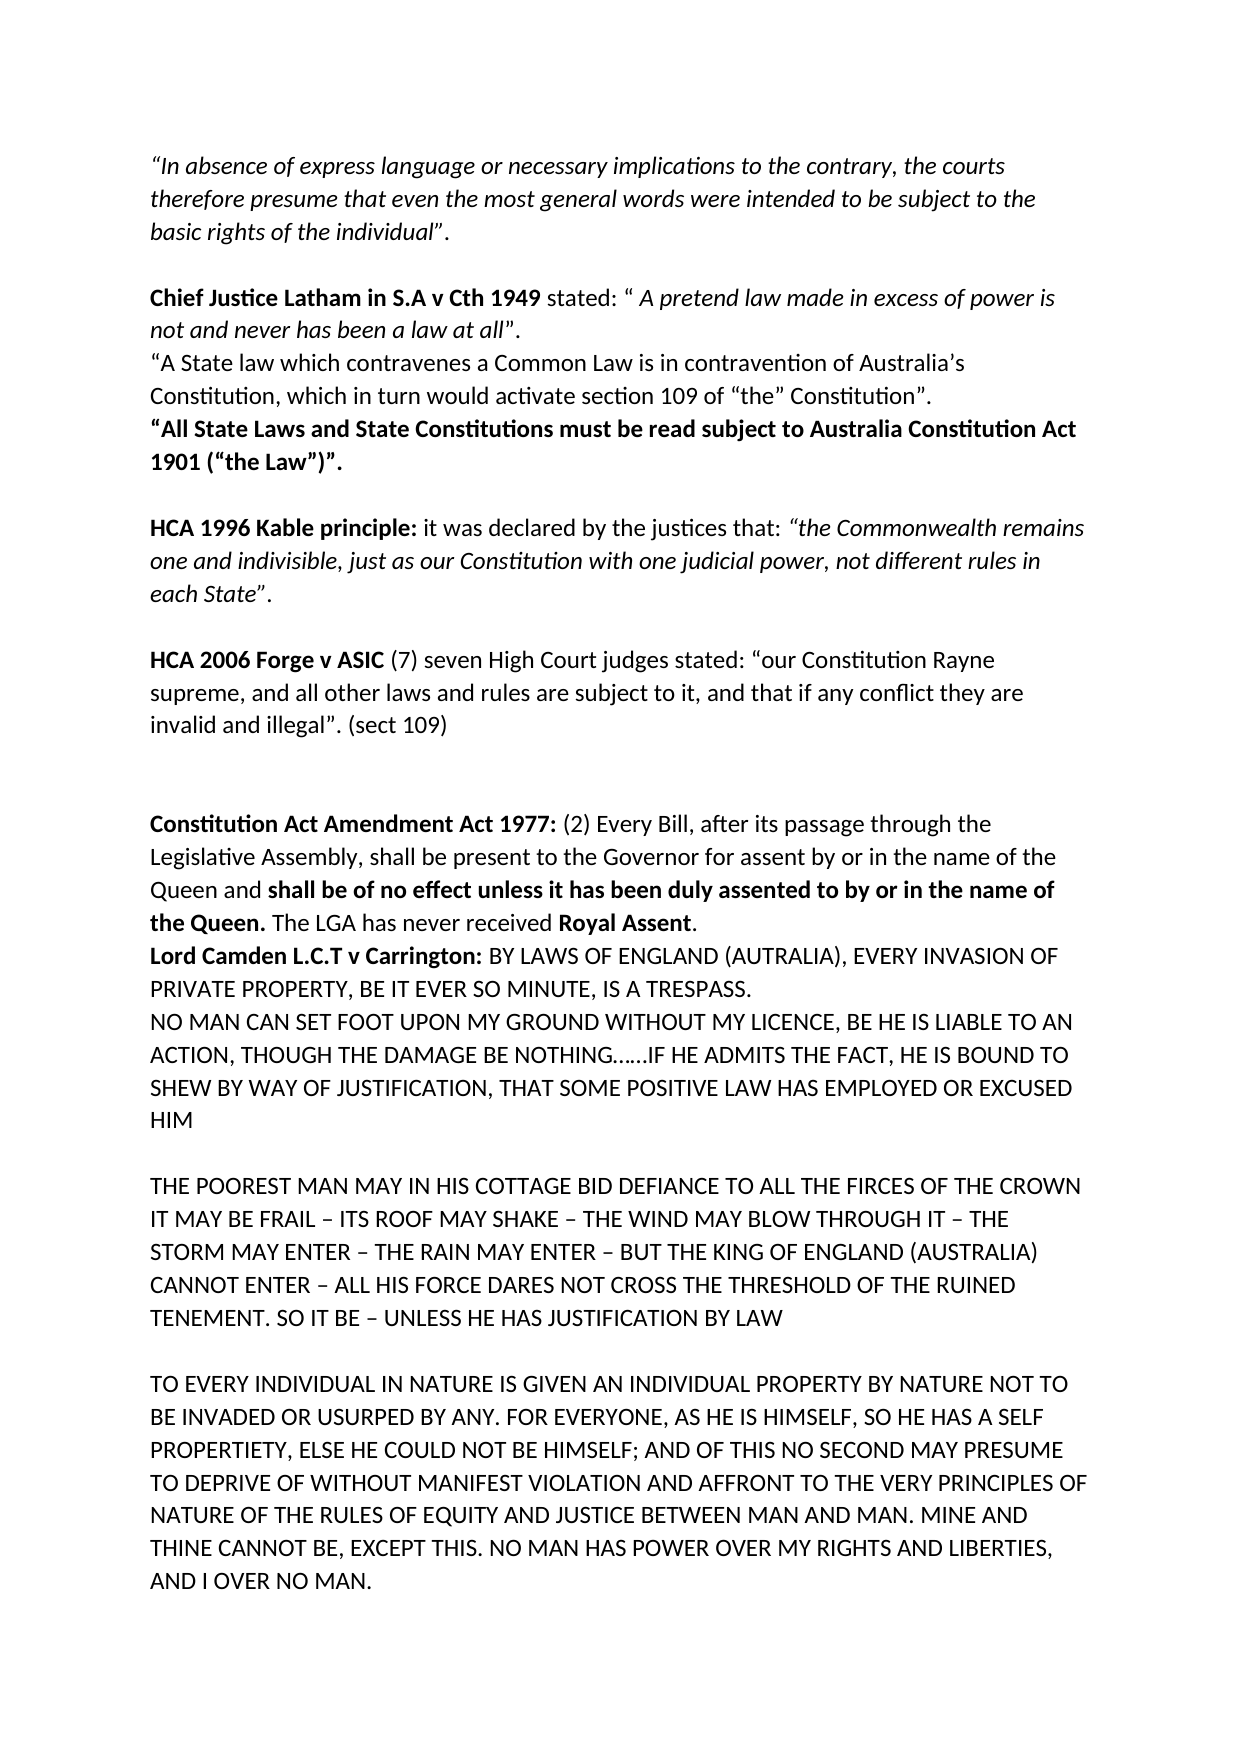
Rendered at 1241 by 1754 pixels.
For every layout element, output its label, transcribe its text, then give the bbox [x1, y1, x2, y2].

text Lord Camden L.C.T v Carrington: BY LAWS OF ENGLAND (AUTRALIA), EVERY INVASION OF PRIVATE PROPERTY, BE IT EVER SO MINUTE, IS A TRESPASS. [150, 940, 1090, 1003]
text Chief Justice Latham in S.A v Cth 1949 stated: “ A pretend law made in excess of power is not and never has been a law at all”. [150, 282, 1090, 345]
text Constitution Act Amendment Act 1977: (2) Every Bill, after its passage through the Legislative Assembly, shall be present to the Governor for assent by or in the name of the Queen and shall be of no effect unless it has been duly assented to by or in the name of the Queen. The LGA has never received Royal Assent. [150, 808, 1090, 938]
text THE POOREST MAN MAY IN HIS COTTAGE BID DEFIANCE TO ALL THE FIRCES OF THE CROWN [150, 1170, 1090, 1201]
text “All State Laws and State Constitutions must be read subject to Australia Constitution Act 1901 (“the Law”)”. [150, 413, 1090, 477]
text “A State law which contravenes a Common Law is in contravention of Australia’s Constitution, which in turn would activate section 109 of “the” Constitution”. [150, 347, 1090, 411]
text HCA 2006 Forge v ASIC (7) seven High Court judges stated: “our Constitution Rayne supreme, and all other laws and rules are subject to it, and that if any conflict they are invalid and illegal”. (sect 109) [150, 644, 1090, 740]
text TO EVERY INDIVIDUAL IN NATURE IS GIVEN AN INDIVIDUAL PROPERTY BY NATURE NOT TO BE INVADED OR USURPED BY ANY. FOR EVERYONE, AS HE IS HIMSELF, SO HE HAS A SELF PROPERTIETY, ELSE HE COULD NOT BE HIMSELF; AND OF THIS NO SECOND MAY PRESUME TO DEPRIVE OF WITHOUT MANIFEST VIOLATION AND AFFRONT TO THE VERY PRINCIPLES OF NATURE OF THE RULES OF EQUITY AND JUSTICE BETWEEN MAN AND MAN. MINE AND THINE CANNOT BE, EXCEPT THIS. NO MAN HAS POWER OVER MY RIGHTS AND LIBERTIES, AND I OVER NO MAN. [150, 1368, 1090, 1596]
text IT MAY BE FRAIL – ITS ROOF MAY SHAKE – THE WIND MAY BLOW THROUGH IT – THE STORM MAY ENTER – THE RAIN MAY ENTER – BUT THE KING OF ENGLAND (AUSTRALIA) CANNOT ENTER – ALL HIS FORCE DARES NOT CROSS THE THRESHOLD OF THE RUINED TENEMENT. SO IT BE – UNLESS HE HAS JUSTIFICATION BY LAW [150, 1203, 1090, 1333]
text NO MAN CAN SET FOOT UPON MY GROUND WITHOUT MY LICENCE, BE HE IS LIABLE TO AN ACTION, THOUGH THE DAMAGE BE NOTHING……IF HE ADMITS THE FACT, HE IS BOUND TO SHEW BY WAY OF JUSTIFICATION, THAT SOME POSITIVE LAW HAS EMPLOYED OR EXCUSED HIM [150, 1006, 1090, 1135]
text HCA 1996 Kable principle: it was declared by the justices that: “the Commonwealth remains one and indivisible, just as our Constitution with one judicial power, not different rules in each State”. [150, 512, 1090, 608]
text “In absence of express language or necessary implications to the contrary, the courts therefore presume that even the most general words were intended to be subject to the basic rights of the individual”. [150, 150, 1090, 246]
